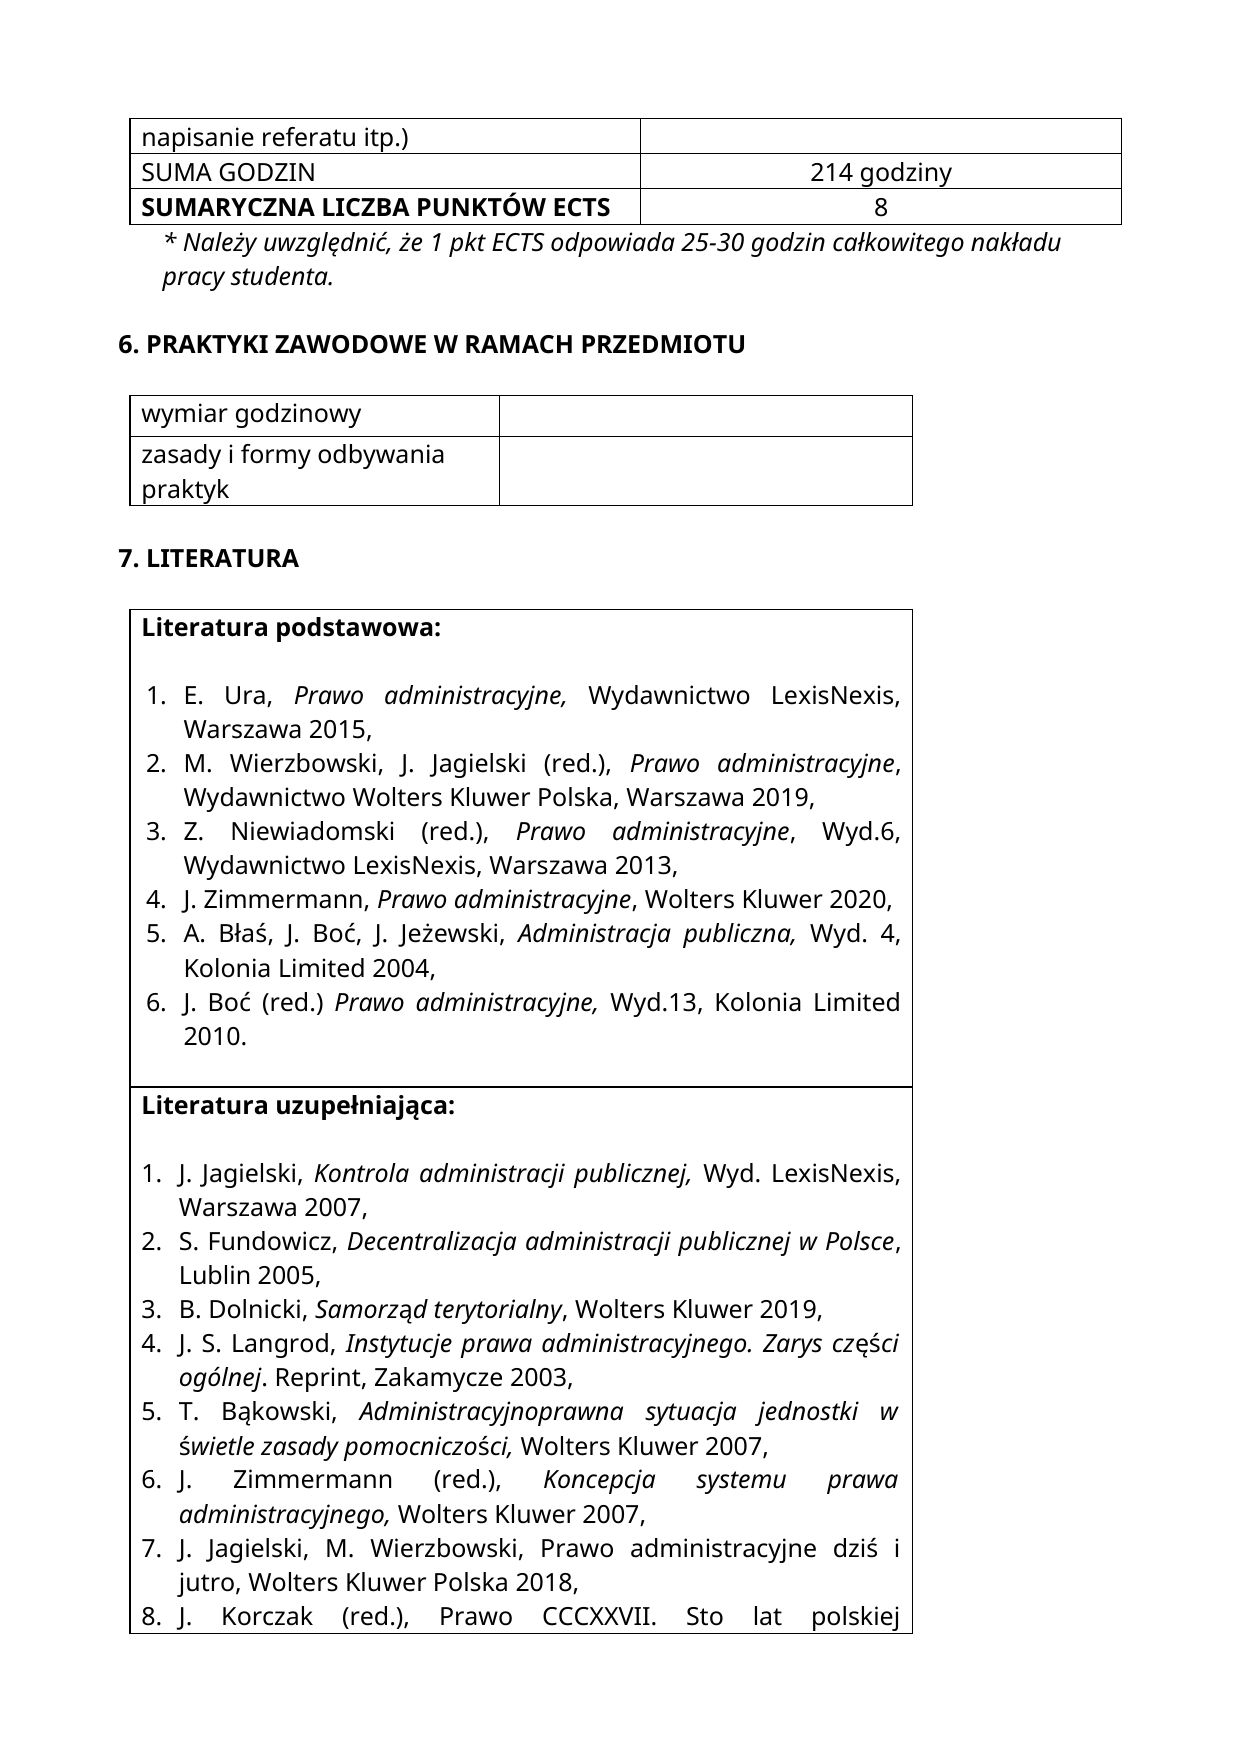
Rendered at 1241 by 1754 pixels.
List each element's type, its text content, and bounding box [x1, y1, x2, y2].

table_cell [500, 437, 912, 505]
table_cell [641, 119, 1121, 153]
text * Należy uwzględnić, że 1 pkt ECTS odpowiada 25-30 godzin całkowitego nakładu pracy studenta. [162, 225, 1122, 293]
text 6. PRAKTYKI ZAWODOWE W RAMACH PRZEDMIOTU [118, 327, 1122, 361]
table_cell 8 [641, 189, 1121, 223]
table_cell SUMARYCZNA LICZBA PUNKTÓW ECTS [131, 189, 640, 223]
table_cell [131, 1088, 912, 1632]
table_cell SUMA GODZIN [131, 154, 640, 188]
table_header wymiar godzinowy [131, 396, 499, 436]
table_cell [131, 119, 640, 153]
table_cell 214 godziny [641, 154, 1121, 188]
text 7. LITERATURA [118, 540, 1122, 574]
table_header [500, 396, 912, 436]
table_cell zasady i formy odbywania praktyk [131, 437, 499, 505]
table_header Literatura podstawowa: E. Ura, Prawo administracyjne, Wydawnictwo LexisNexis, Warszawa 2015, M. Wierzbowski, J. Jagielski (red.), Prawo administracyjne, Wydawnictwo Wolters Kluwer Polska, Warszawa 2019, Z. Niewiadomski (red.), Prawo administracyjne, Wyd.6, Wydawnictwo LexisNexis, Warszawa 2013, J. Zimmermann, Prawo administracyjne, Wolters Kluwer 2020, A. Błaś, J. Boć, J. Jeżewski, Administracja publiczna, Wyd. 4, Kolonia Limited 2004, J. Boć (red.) Prawo administracyjne, Wyd.13, Kolonia Limited 2010. [131, 610, 912, 1086]
